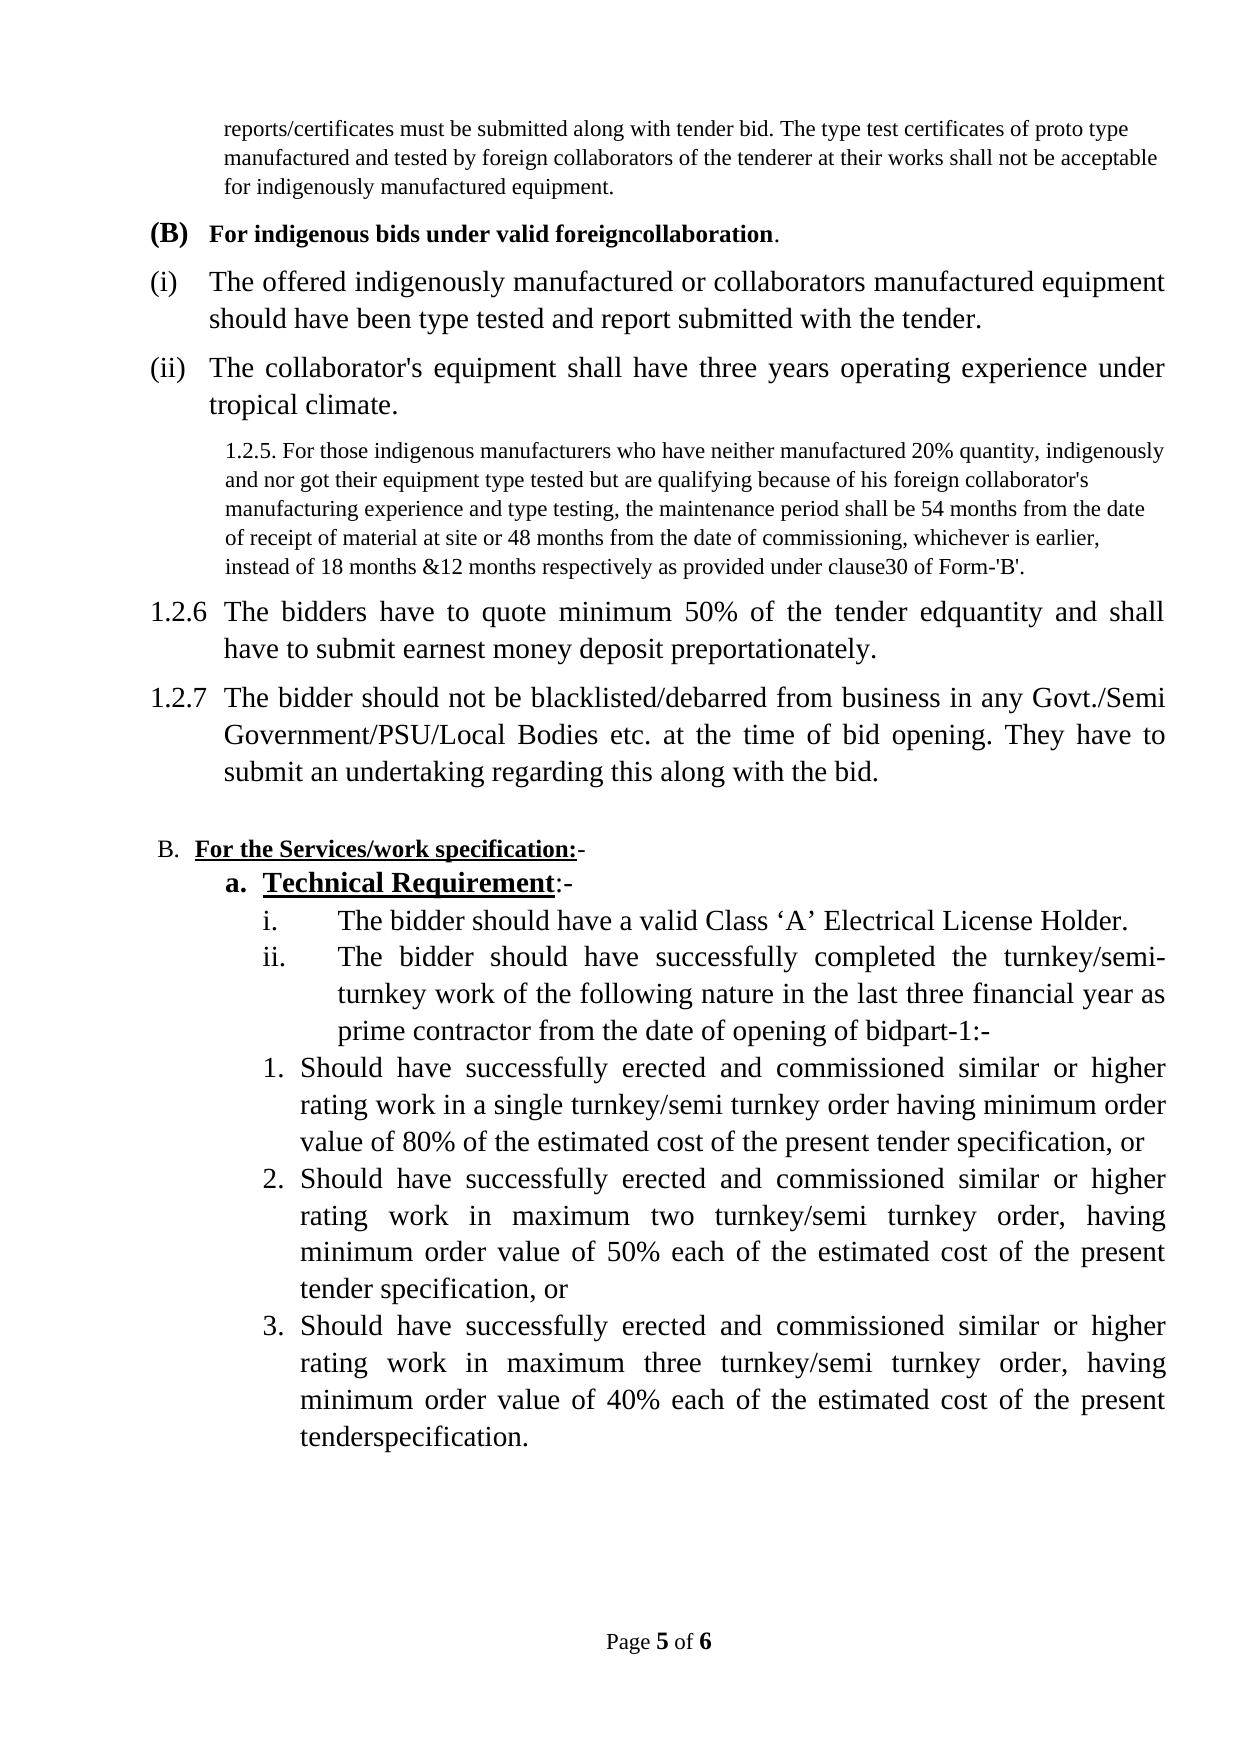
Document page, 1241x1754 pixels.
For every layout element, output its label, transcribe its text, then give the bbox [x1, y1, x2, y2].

list The bidders have to quote minimum 50% of the tender edquantity and shall have to submit earnest money deposit preportationately. [150, 594, 1166, 664]
list The offered indigenously manufactured or collaborators manufactured equipment should have been type tested and report submitted with the tender. [150, 264, 1166, 335]
subtitle For the Services/work specification:- [157, 834, 1178, 862]
list Should have successfully erected and commissioned similar or higher rating work in maximum two turnkey/semi turnkey order, having minimum order value of 50% each of the estimated cost of the present tender specification, or [262, 1161, 1167, 1305]
list Should have successfully erected and commissioned similar or higher rating work in maximum three turnkey/semi turnkey order, having minimum order value of 40% each of the estimated cost of the present tenderspecification. [262, 1308, 1167, 1452]
list Technical Requirement:- [225, 866, 1178, 899]
subtitle For indigenous bids under valid foreigncollaboration. [150, 215, 1178, 248]
text 1.2.5. For those indigenous manufacturers who have neither manufactured 20% quantity, indigenously and nor got their equipment type tested but are qualifying because of his foreign collaborator's manufacturing experience and type testing, the maintenance period shall be 54 months from the date of receipt of material at site or 48 months from the date of commissioning, whichever is earlier, instead of 18 months &12 months respectively as provided under clause30 of Form-'B'. [225, 437, 1167, 579]
text reports/certificates must be submitted along with tender bid. The type test certificates of proto type manufactured and tested by foreign collaborators of the tenderer at their works shall not be acceptable for indigenously manufactured equipment. [224, 116, 1167, 200]
list The bidder should have successfully completed the turnkey/semi- turnkey work of the following nature in the last three financial year as prime contractor from the date of opening of bidpart-1:- [262, 939, 1167, 1047]
list The collaborator's equipment shall have three years operating experience under tropical climate. [150, 351, 1166, 421]
list The bidder should have a valid Class ‘A’ Electrical License Holder. [262, 903, 1178, 936]
list The bidder should not be blacklisted/debarred from business in any Govt./Semi Government/PSU/Local Bodies etc. at the time of bid opening. They have to submit an undertaking regarding this along with the bid. [150, 681, 1166, 788]
list Should have successfully erected and commissioned similar or higher rating work in a single turnkey/semi turnkey order having minimum order value of 80% of the estimated cost of the present tender specification, or [262, 1050, 1167, 1157]
